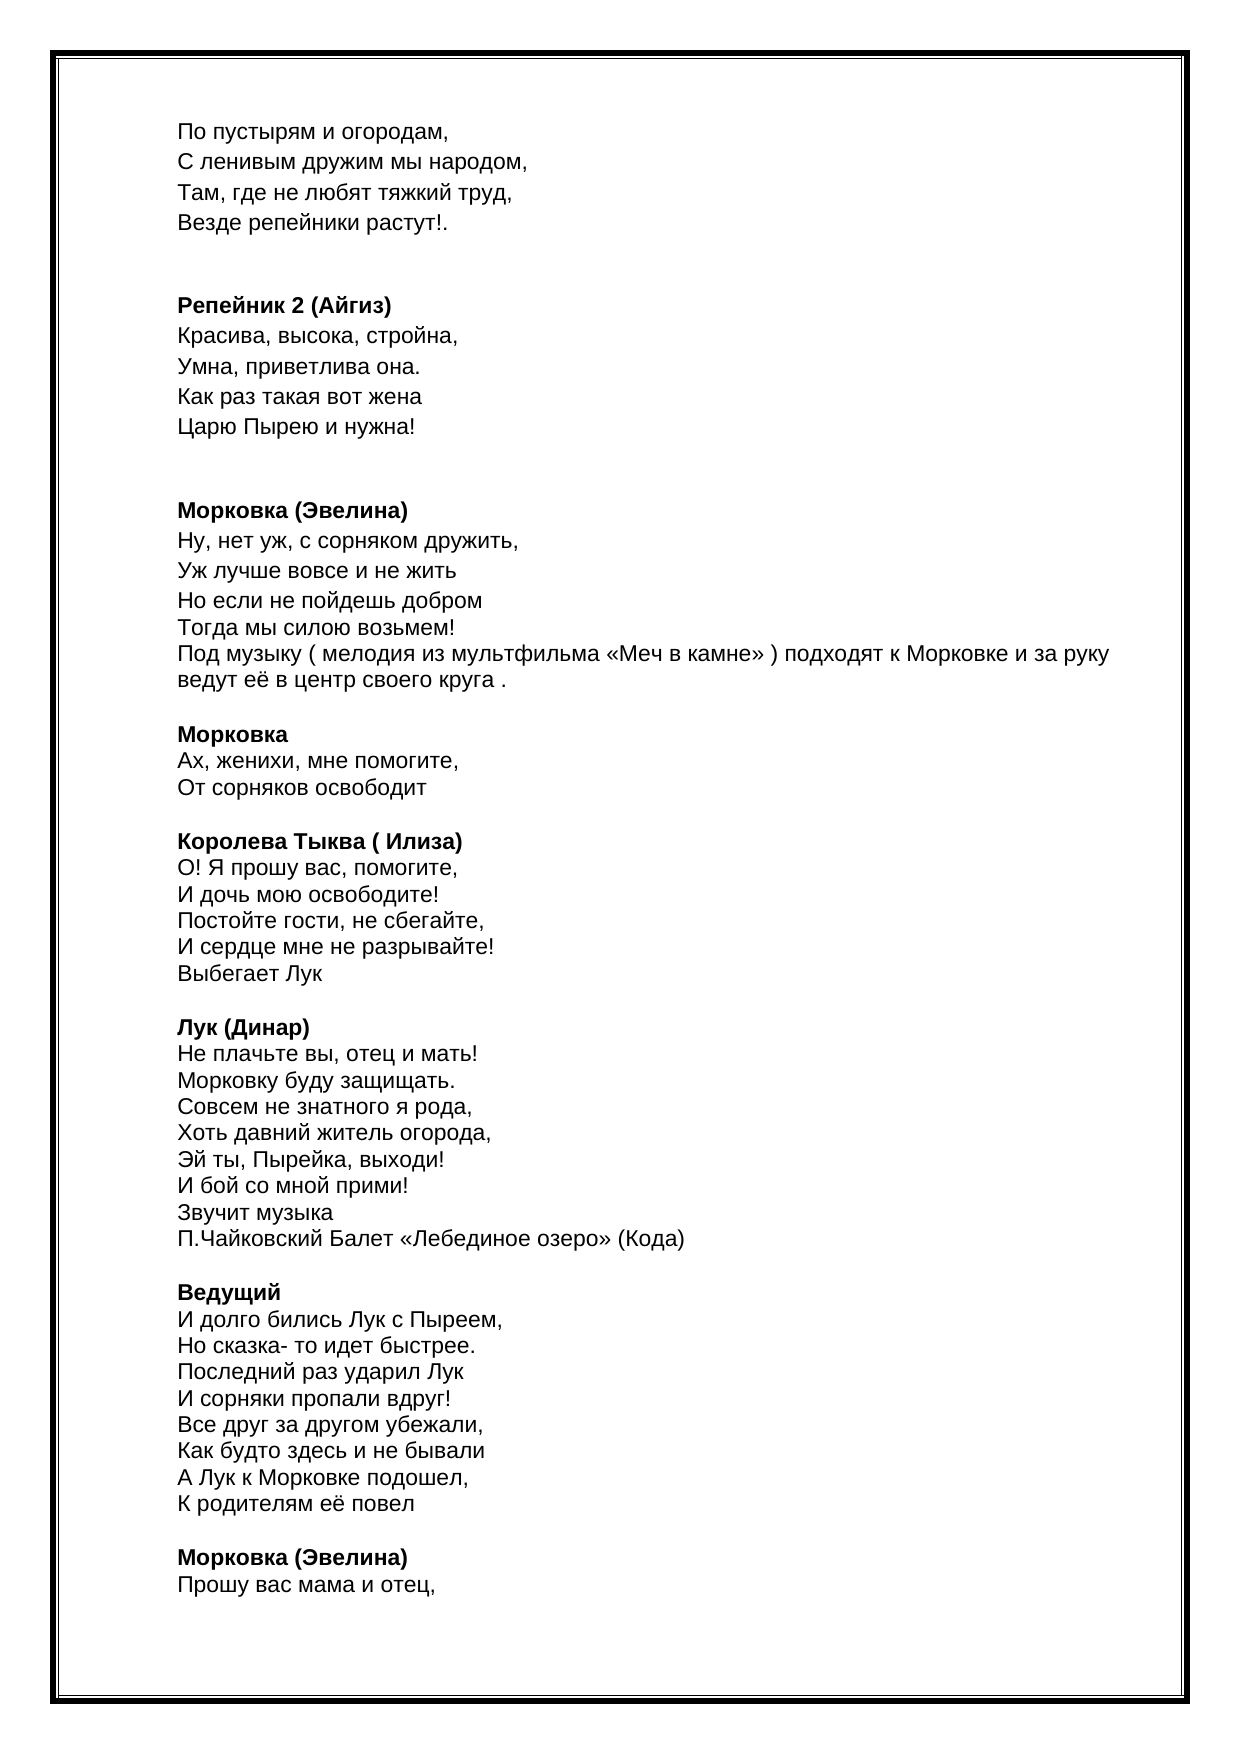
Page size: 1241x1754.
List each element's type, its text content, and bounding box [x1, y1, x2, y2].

text Морковка (Эвелина) Ну, нет уж, с сорняком дружить, Уж лучше вовсе и не жить [177, 497, 1152, 583]
text Но если не пойдешь добром Тогда мы силою возьмем! Под музыку ( мелодия из мультфильма «Меч в камне» ) подходят к Морковке и за руку ведут её в центр своего круга . [177, 587, 1152, 721]
text Лук (Динар) Не плачьте вы, отец и мать! Морковку буду защищать. Совсем не знатного я рода, Хоть давний житель огорода, Эй ты, Пырейка, выходи! И бой со мной прими! Звучит музыка П.Чайковский Балет «Лебединое озеро» (Кода) [177, 1014, 1152, 1279]
text Репейник 2 (Айгиз) Красива, высока, стройна, Умна, приветлива она. Как раз такая вот жена Царю Пырею и нужна! [177, 292, 1152, 472]
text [177, 1544, 1152, 1597]
text Ведущий И долго бились Лук с Пыреем, Но сказка- то идет быстрее. Последний раз ударил Лук И сорняки пропали вдруг! Все друг за другом убежали, Как будто здесь и не бывали А Лук к Морковке подошел, К родителям её повел [177, 1279, 1152, 1544]
text Королева Тыква ( Илиза) О! Я прошу вас, помогите, И дочь мою освободите! Постойте гости, не сбегайте, И сердце мне не разрывайте! Выбегает Лук [177, 828, 1152, 1014]
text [177, 118, 1152, 267]
text Морковка Ах, женихи, мне помогите, От сорняков освободит [177, 721, 1152, 828]
